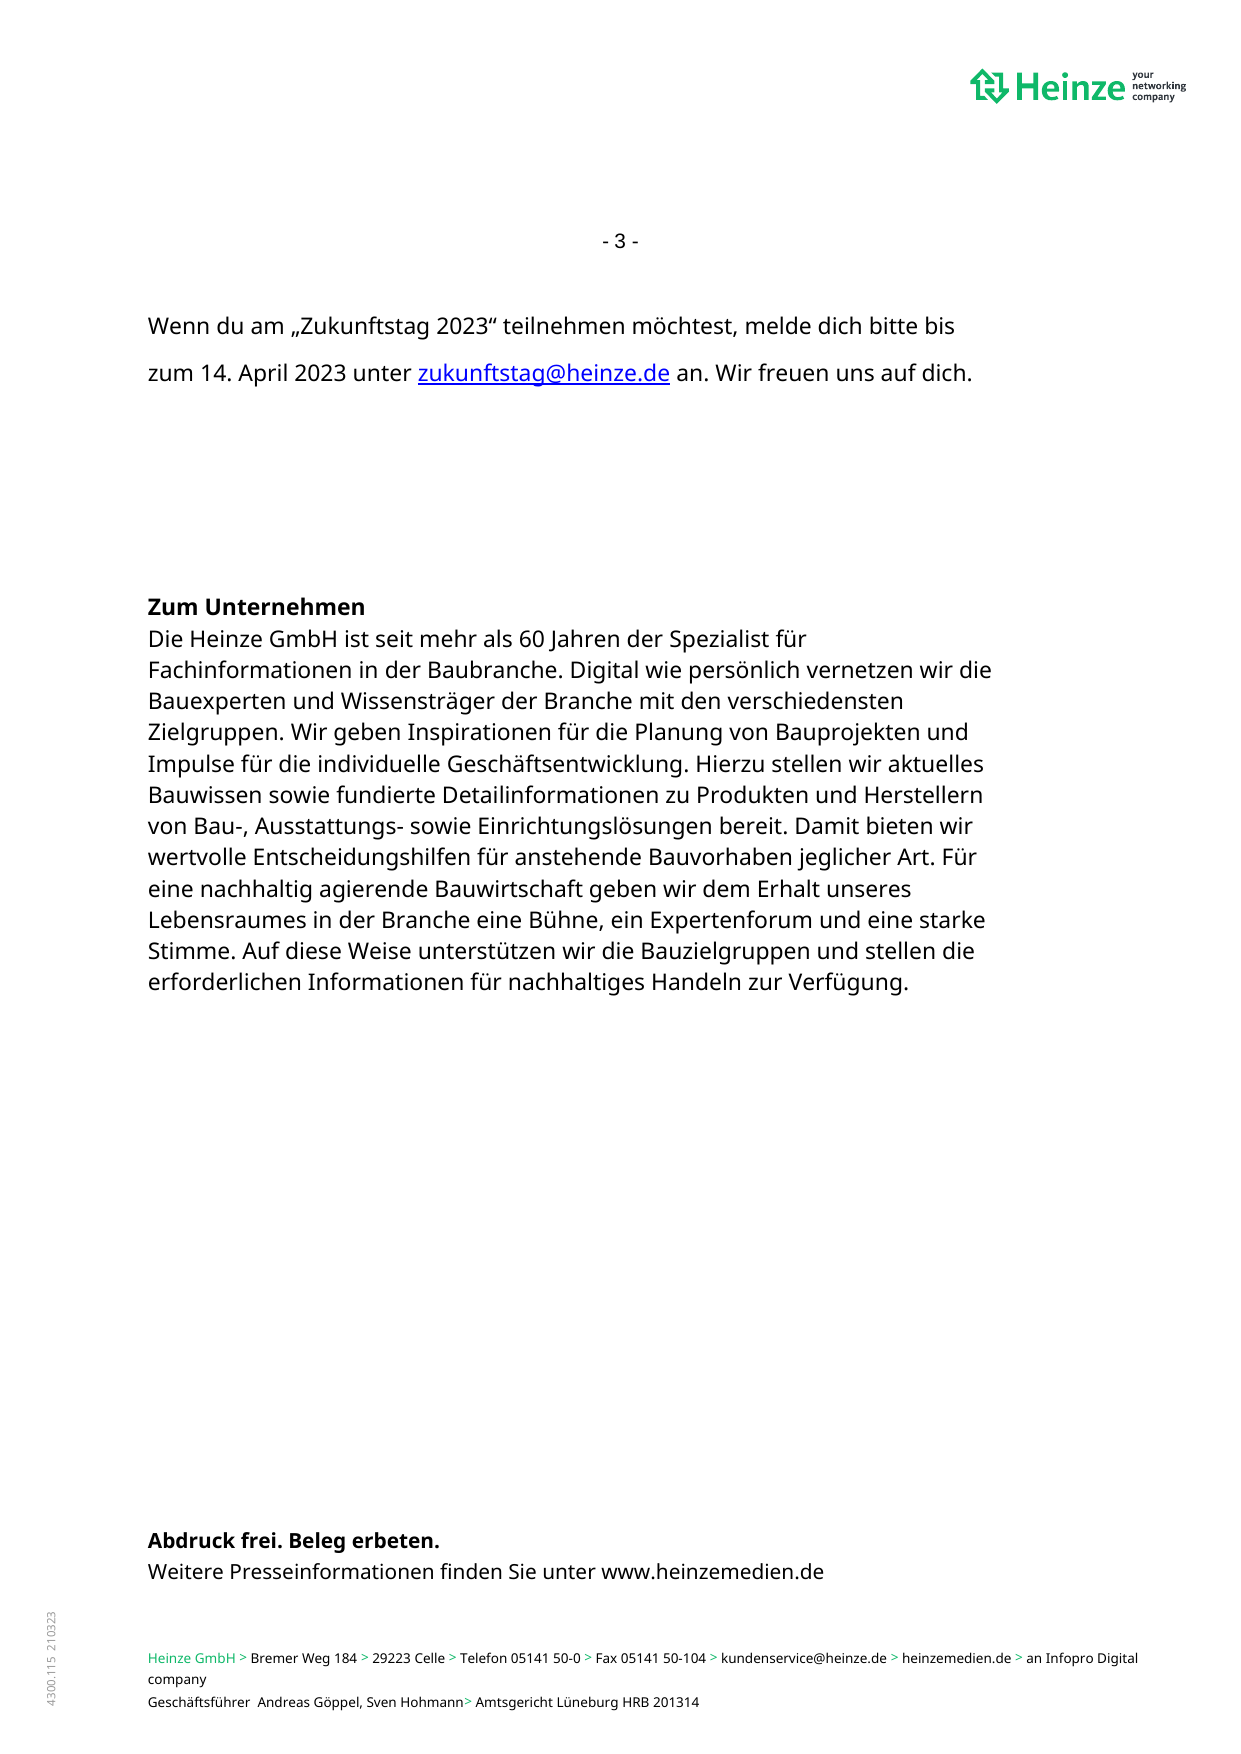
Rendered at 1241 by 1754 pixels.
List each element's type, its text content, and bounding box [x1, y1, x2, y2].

text Zum Unternehmen [148, 591, 1004, 623]
text Die Heinze GmbH ist seit mehr als 60 Jahren der Spezialist für Fachinformationen in der Baubranche. Digital wie persönlich vernetzen wir die Bauexperten und Wissensträger der Branche mit den verschiedensten Zielgruppen. Wir geben Inspirationen für die Planung von Bauprojekten und Impulse für die individuelle Geschäftsentwicklung. Hierzu stellen wir aktuelles Bauwissen sowie fundierte Detailinformationen zu Produkten und Herstellern von Bau-, Ausstattungs- sowie Einrichtungslösungen bereit. Damit bieten wir wertvolle Entscheidungshilfen für anstehende Bauvorhaben jeglicher Art. Für eine nachhaltig agierende Bauwirtschaft geben wir dem Erhalt unseres Lebensraumes in der Branche eine Bühne, ein Expertenforum und eine starke Stimme. Auf diese Weise unterstützen wir die Bauzielgruppen und stellen die erforderlichen Informationen für nachhaltiges Handeln zur Verfügung. [148, 623, 1004, 998]
text Wenn du am „Zukunftstag 2023“ teilnehmen möchtest, melde dich bitte bis zum 14. April 2023 unter zukunftstag@heinze.de an. Wir freuen uns auf dich. [148, 310, 1004, 388]
